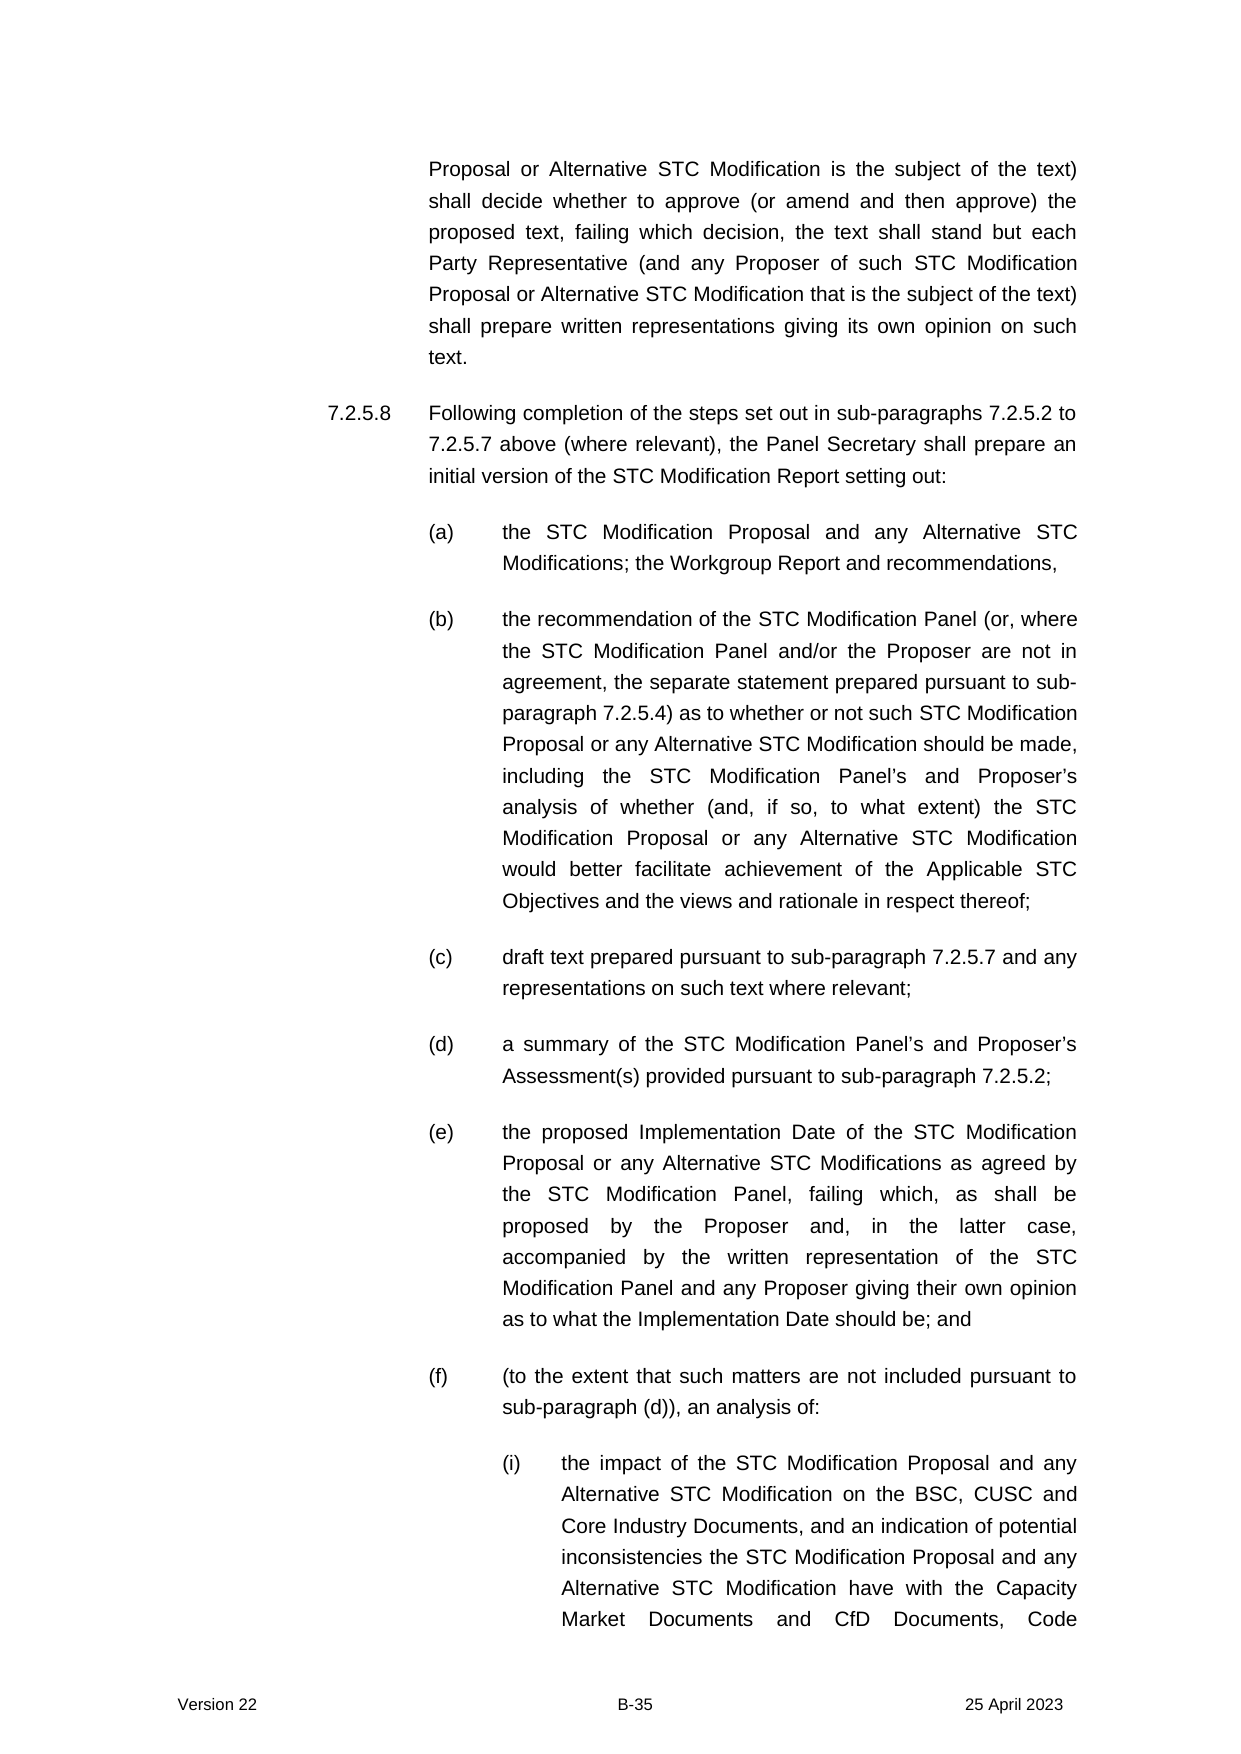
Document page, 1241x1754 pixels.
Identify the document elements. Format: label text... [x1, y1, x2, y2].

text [502, 1444, 1078, 1631]
text (b) the recommendation of the STC Modification Panel (or, where the STC Modification Panel and/or the Proposer are not in agreement, the separate statement prepared pursuant to sub-paragraph 7.2.5.4) as to whether or not such STC Modification Proposal or any Alternative STC Modification should be made, including the STC Modification Panel’s and Proposer’s analysis of whether (and, if so, to what extent) the STC Modification Proposal or any Alternative STC Modification would better facilitate achievement of the Applicable STC Objectives and the views and rationale in respect thereof; [428, 600, 1078, 912]
text (f) (to the extent that such matters are not included pursuant to sub-paragraph (d)), an analysis of: [428, 1356, 1078, 1419]
text (e) the proposed Implementation Date of the STC Modification Proposal or any Alternative STC Modifications as agreed by the STC Modification Panel, failing which, as shall be proposed by the Proposer and, in the latter case, accompanied by the written representation of the STC Modification Panel and any Proposer giving their own opinion as to what the Implementation Date should be; and [428, 1112, 1078, 1331]
text 7.2.5.8 Following completion of the steps set out in sub-paragraphs 7.2.5.2 to 7.2.5.7 above (where relevant), the Panel Secretary shall prepare an initial version of the STC Modification Report setting out: [327, 394, 1078, 487]
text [327, 150, 1078, 369]
text (d) a summary of the STC Modification Panel’s and Proposer’s Assessment(s) provided pursuant to sub-paragraph 7.2.5.2; [428, 1025, 1078, 1087]
text (a) the STC Modification Proposal and any Alternative STC Modifications; the Workgroup Report and recommendations, [428, 512, 1078, 575]
text (c) draft text prepared pursuant to sub-paragraph 7.2.5.7 and any representations on such text where relevant; [428, 937, 1078, 1000]
